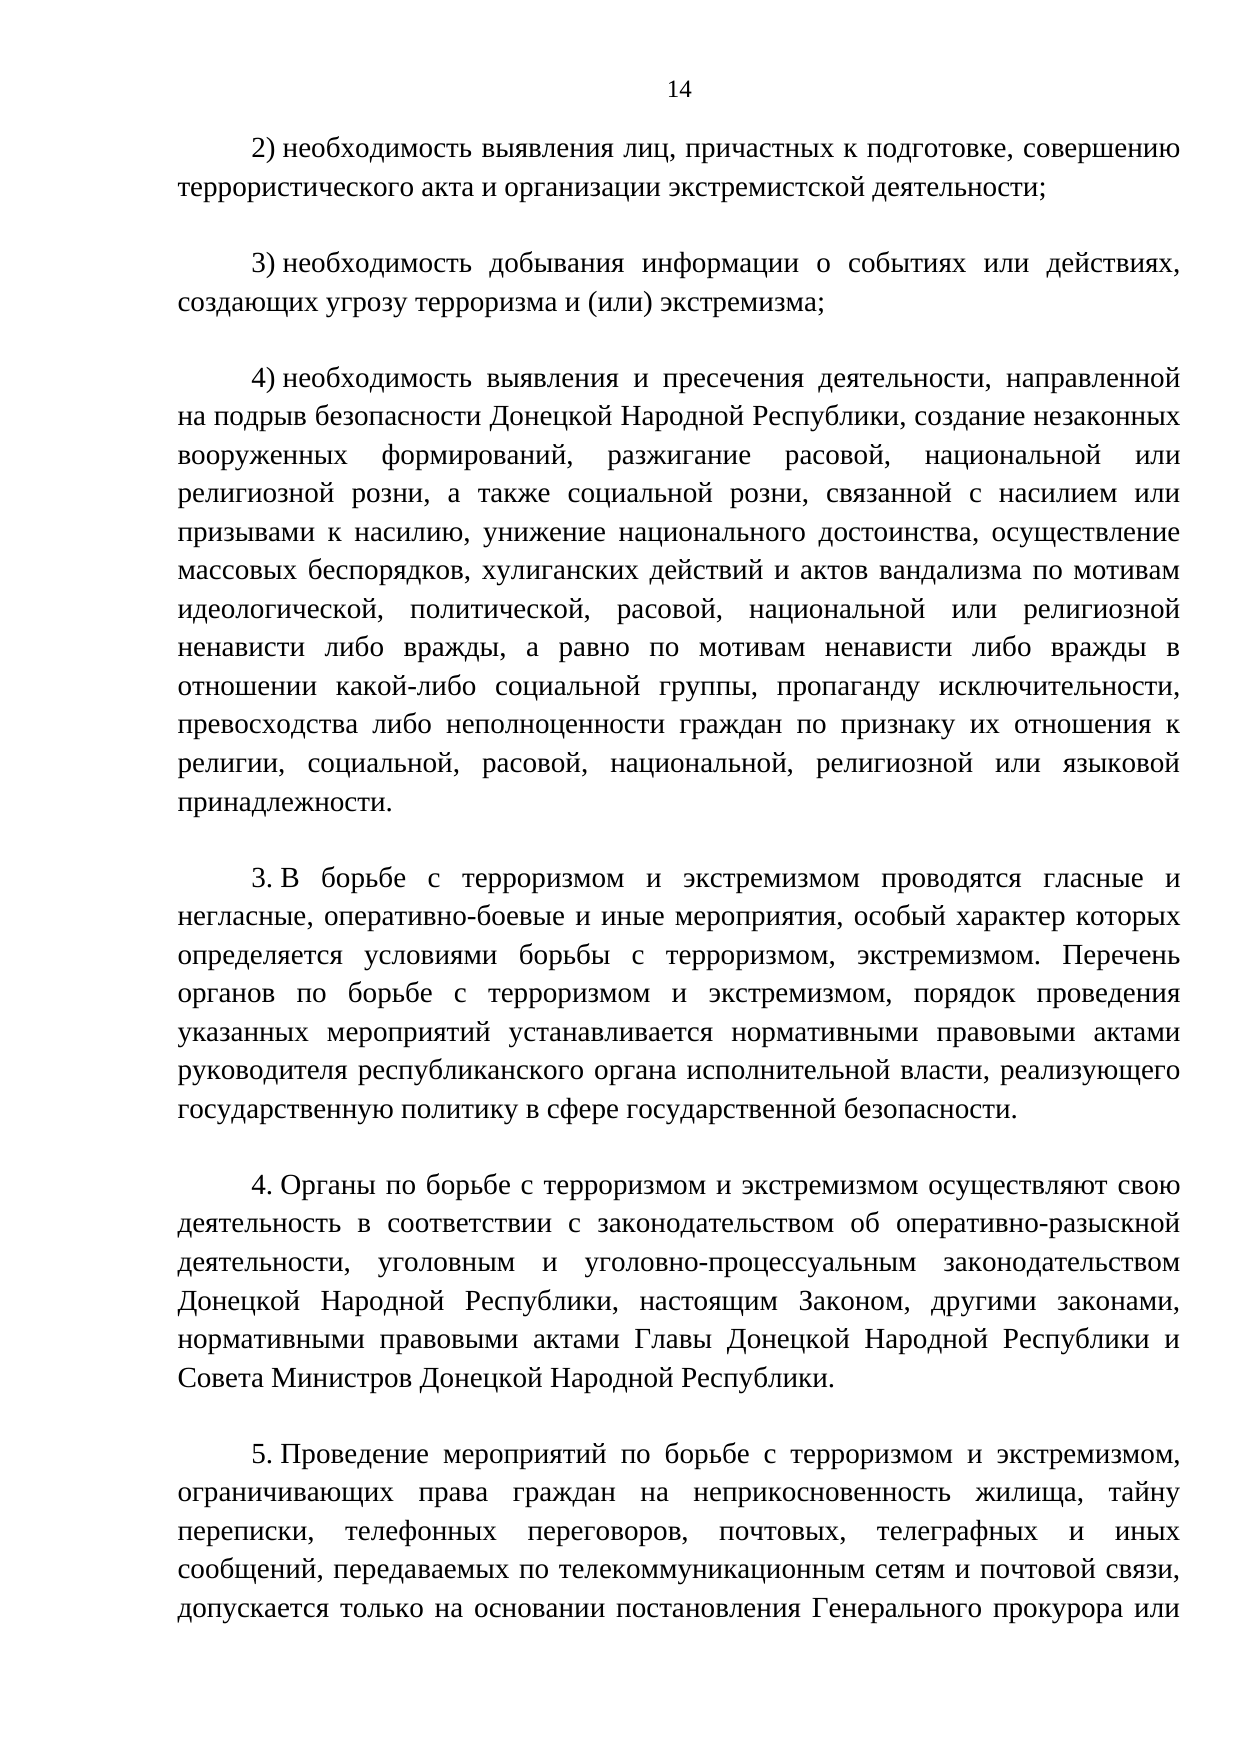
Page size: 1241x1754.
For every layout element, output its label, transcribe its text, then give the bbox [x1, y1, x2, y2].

text 4) необходимость выявления и пресечения деятельности, направленной на подрыв безопасности Донецкой Народной Республики, создание незаконных вооруженных формирований, разжигание расовой, национальной или религиозной розни, а также социальной розни, связанной с насилием или призывами к насилию, унижение национального достоинства, осуществление массовых беспорядков, хулиганских действий и актов вандализма по мотивам идеологической, политической, расовой, национальной или религиозной ненависти либо вражды, а равно по мотивам ненависти либо вражды в отношении какой-либо социальной группы, пропаганду исключительности, превосходства либо неполноценности граждан по признаку их отношения к религии, социальной, расовой, национальной, религиозной или языковой принадлежности. [177, 360, 1181, 817]
text 2) необходимость выявления лиц, причастных к подготовке, совершению террористического акта и организации экстремистской деятельности; [177, 131, 1181, 203]
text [177, 1436, 1181, 1623]
text 3. В борьбе с терроризмом и экстремизмом проводятся гласные и негласные, оперативно-боевые и иные мероприятия, особый характер которых определяется условиями борьбы с терроризмом, экстремизмом. Перечень органов по борьбе с терроризмом и экстремизмом, порядок проведения указанных мероприятий устанавливается нормативными правовыми актами руководителя республиканского органа исполнительной власти, реализующего государственную политику в сфере государственной безопасности. [177, 860, 1181, 1124]
text 3) необходимость добывания информации о событиях или действиях, создающих угрозу терроризма и (или) экстремизма; [177, 245, 1181, 317]
text 4. Органы по борьбе с терроризмом и экстремизмом осуществляют свою деятельность в соответствии с законодательством об оперативно-разыскной деятельности, уголовным и уголовно-процессуальным законодательством Донецкой Народной Республики, настоящим Законом, другими законами, нормативными правовыми актами Главы Донецкой Народной Республики и Совета Министров Донецкой Народной Республики. [177, 1167, 1181, 1393]
